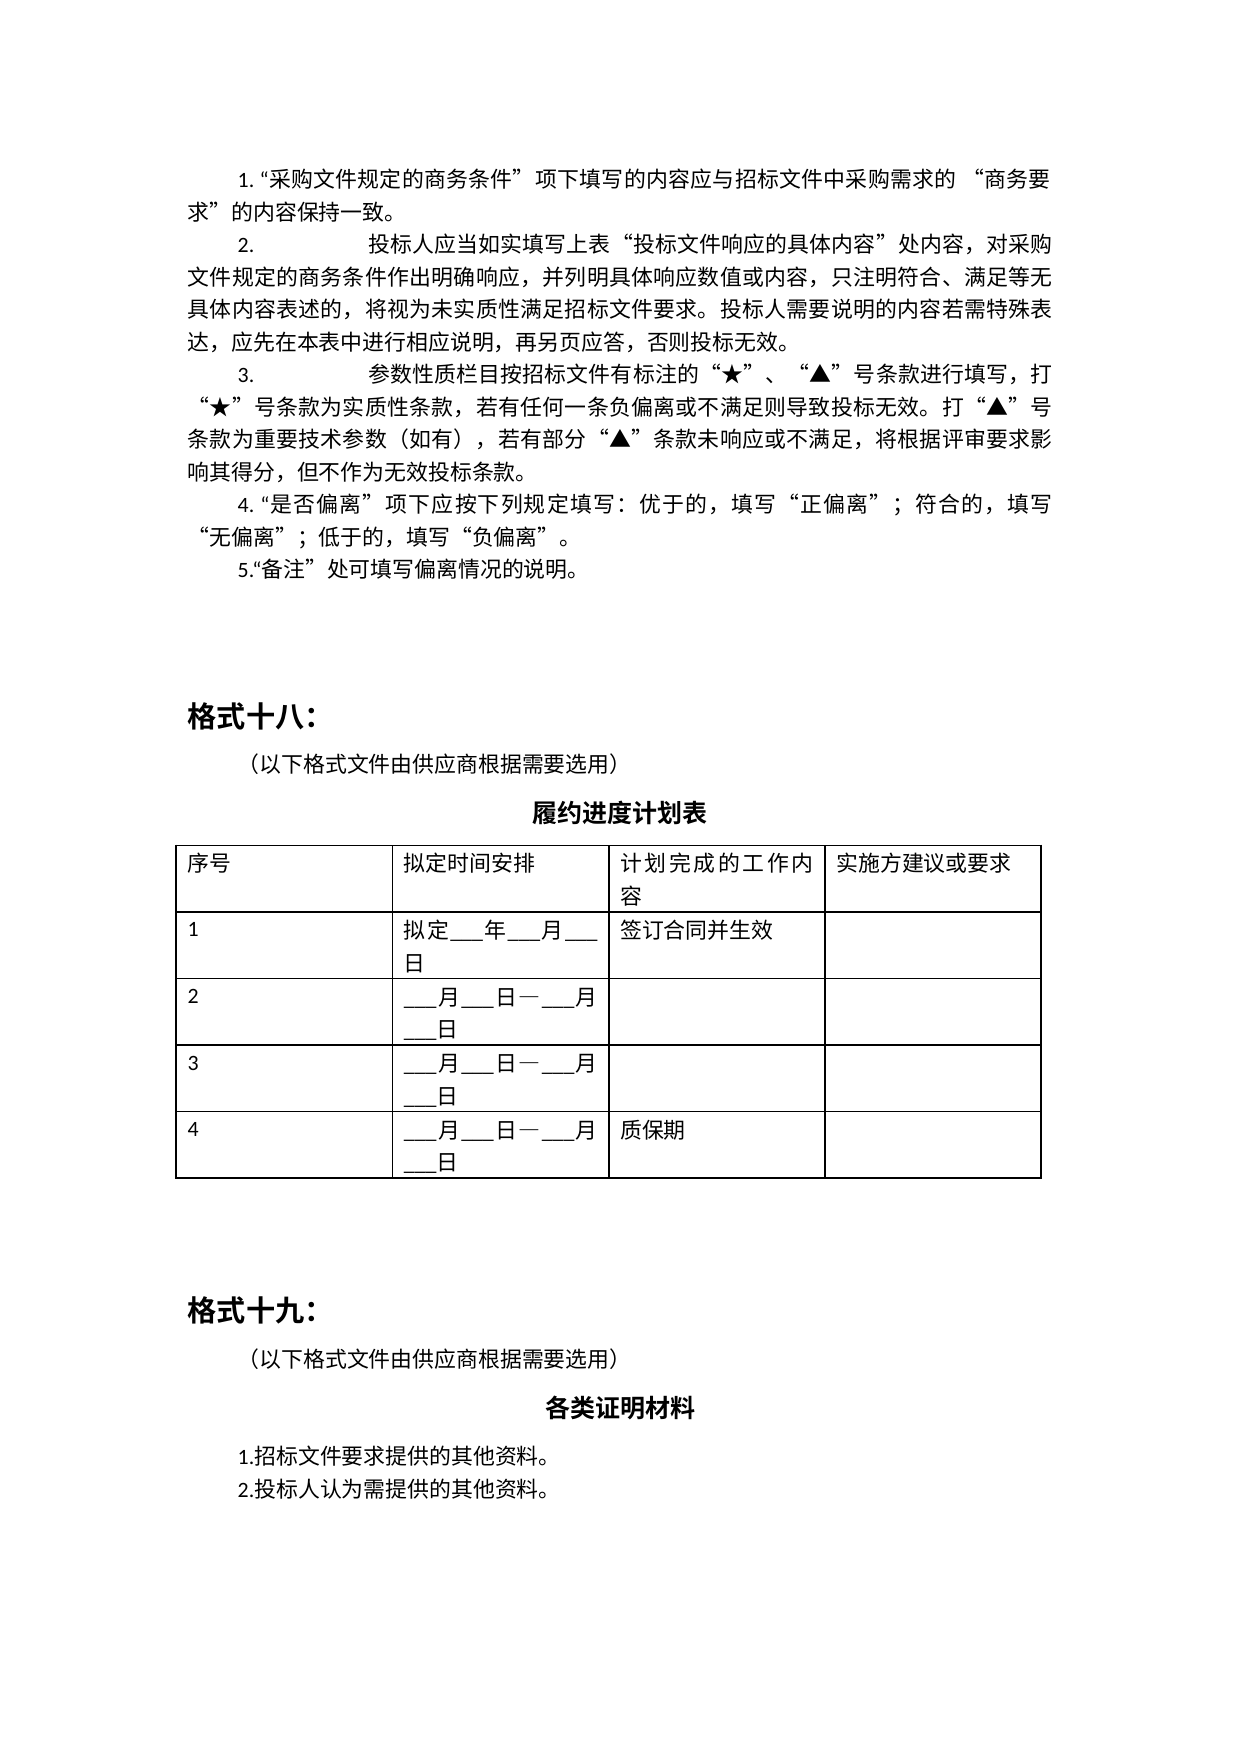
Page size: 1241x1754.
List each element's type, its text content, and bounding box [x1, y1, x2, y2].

table_cell 3 [177, 1046, 392, 1111]
table_header 实施方建议或要求 [826, 846, 1040, 911]
table_cell 1 [177, 913, 392, 978]
table_cell [610, 979, 824, 1044]
table_header 序号 [177, 846, 392, 911]
table_cell ___月___日—___月___日 [393, 979, 608, 1044]
table_cell [610, 1046, 824, 1111]
text 1. “采购文件规定的商务条件”项下填写的内容应与招标文件中采购需求的 “商务要求”的内容保持一致。 [187, 162, 1053, 227]
table_cell 质保期 [610, 1112, 824, 1177]
text 3. 参数性质栏目按招标文件有标注的“★”、“▲”号条款进行填写，打“★”号条款为实质性条款，若有任何一条负偏离或不满足则导致投标无效。打“▲”号条款为重要技术参数（如有），若有部分“▲”条款未响应或不满足，将根据评审要求影响其得分，但不作为无效投标条款。 [187, 357, 1053, 487]
table_cell 拟定___年___月___日 [393, 913, 608, 978]
table_cell 4 [177, 1112, 392, 1177]
text 4. “是否偏离”项下应按下列规定填写：优于的，填写“正偏离”；符合的，填写“无偏离”；低于的，填写“负偏离”。 [187, 487, 1053, 552]
table_cell [826, 979, 1040, 1044]
table_cell ___月___日—___月___日 [393, 1046, 608, 1111]
text 各类证明材料 [187, 1374, 1053, 1439]
text 格式十八： [187, 682, 1053, 747]
table_cell [826, 913, 1040, 978]
table_cell 2 [177, 979, 392, 1044]
text 5.“备注”处可填写偏离情况的说明。 [187, 552, 1053, 584]
text 格式十九： [187, 1276, 1053, 1341]
text 履约进度计划表 [187, 779, 1053, 844]
table_header 拟定时间安排 [393, 846, 608, 911]
text 2.投标人认为需提供的其他资料。 [187, 1471, 1053, 1504]
table_header 计划完成的工作内容 [610, 846, 824, 911]
table_cell [826, 1046, 1040, 1111]
text （以下格式文件由供应商根据需要选用） [187, 1341, 1053, 1374]
table_cell ___月___日—___月___日 [393, 1112, 608, 1177]
text （以下格式文件由供应商根据需要选用） [187, 747, 1053, 779]
text 2. 投标人应当如实填写上表“投标文件响应的具体内容”处内容，对采购文件规定的商务条件作出明确响应，并列明具体响应数值或内容，只注明符合、满足等无具体内容表述的，将视为未实质性满足招标文件要求。投标人需要说明的内容若需特殊表达，应先在本表中进行相应说明，再另页应答，否则投标无效。 [187, 227, 1053, 357]
table_cell [826, 1112, 1040, 1177]
table_cell 签订合同并生效 [610, 913, 824, 978]
text 1.招标文件要求提供的其他资料。 [187, 1439, 1053, 1471]
